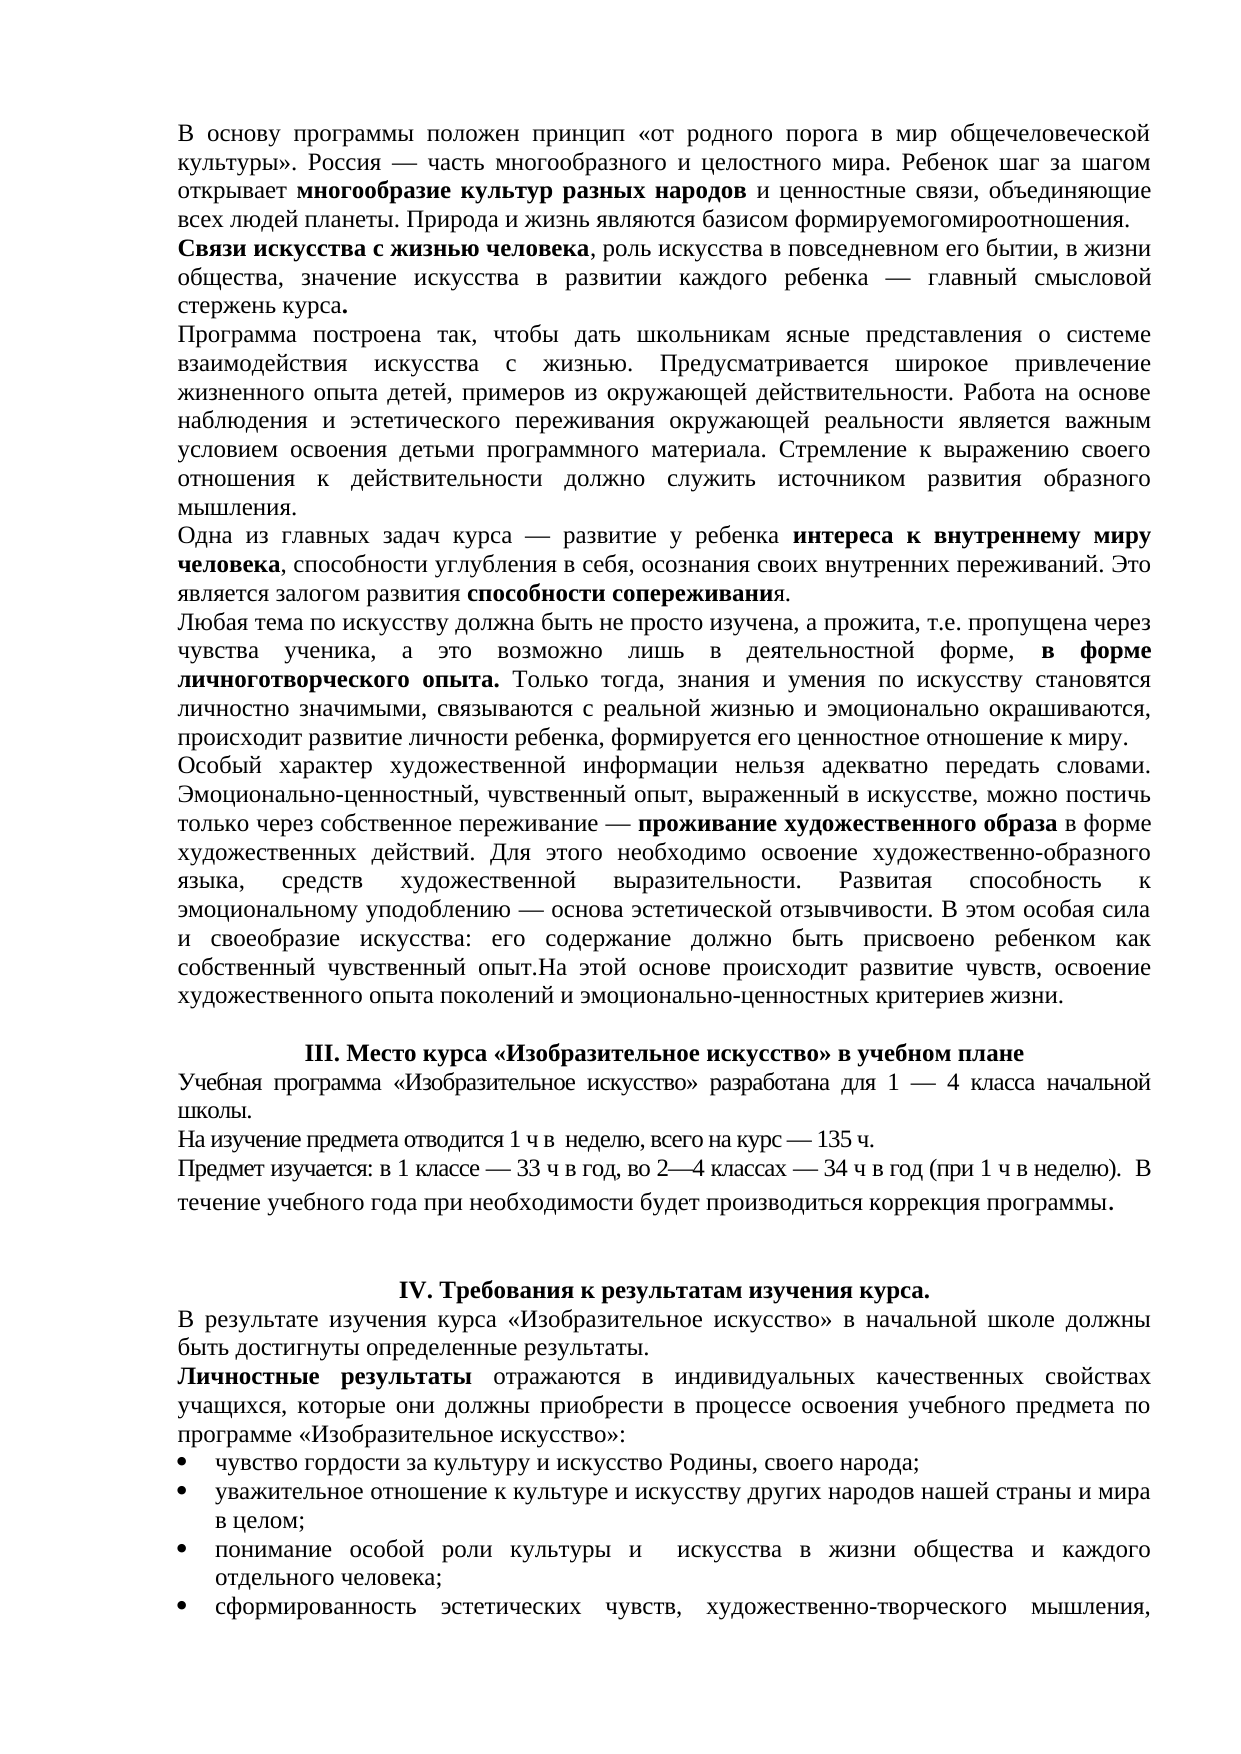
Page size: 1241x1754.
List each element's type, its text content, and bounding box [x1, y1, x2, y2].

text Предмет изучается: в 1 классе — 33 ч в год, во 2—4 классах — 34 ч в год (при 1 ч в неделю). В течение учебного года при необходимости будет производиться коррекция программы. [177, 1153, 1152, 1217]
text На изучение предмета отводится 1 ч в неделю, всего на курс — 135 ч. [177, 1124, 1152, 1153]
text III. Место курса «Изобразительное искусство» в учебном плане [177, 1038, 1152, 1067]
text IV. Требования к результатам изучения курса. [177, 1275, 1152, 1304]
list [177, 1591, 1152, 1620]
list уважительное отношение к культуре и искусству других народов нашей страны и мира в целом; [177, 1476, 1152, 1534]
list чувство гордости за культуру и искусство Родины, своего народа; [177, 1447, 1152, 1476]
text Одна из главных задач курса — развитие у ребенка интереса к внутреннему миру человека, способности углубления в себя, осознания своих внутренних переживаний. Это является залогом развития способности сопереживания. [177, 521, 1152, 607]
text Учебная программа «Изобразительное искусство» разработана для 1 — 4 класса начальной школы. [177, 1067, 1152, 1124]
text В основу программы положен принцип «от родного порога в мир общечеловеческой культуры». Россия — часть многообразного и целостного мира. Ребенок шаг за шагом открывает многообразие культур разных народов и ценностные связи, объединяющие всех людей планеты. Природа и жизнь являются базисом формируемогомироотношения. [177, 118, 1152, 233]
list понимание особой роли культуры и искусства в жизни общества и каждого отдельного человека; [177, 1534, 1152, 1591]
text В результате изучения курса «Изобразительное искусство» в начальной школе должны быть достигнуты определенные результаты. [177, 1304, 1152, 1361]
text Связи искусства с жизнью человека, роль искусства в повседневном его бытии, в жизни общества, значение искусства в развитии каждого ребенка — главный смысловой стержень курса. [177, 233, 1152, 319]
text Программа построена так, чтобы дать школьникам ясные представления о системе взаимодействия искусства с жизнью. Предусматривается широкое привлечение жизненного опыта детей, примеров из окружающей действительности. Работа на основе наблюдения и эстетического переживания окружающей реальности является важным условием освоения детьми программного материала. Стремление к выражению своего отношения к действительности должно служить источником развития образного мышления. [177, 319, 1152, 521]
text Личностные результаты отражаются в индивидуальных качественных свойствах учащихся, которые они должны приобрести в процессе освоения учебного предмета по программе «Изобразительное искусство»: [177, 1361, 1152, 1447]
text Любая тема по искусству должна быть не просто изучена, а прожита, т.е. пропущена через чувства ученика, а это возможно лишь в деятельностной форме, в форме личноготворческого опыта. Только тогда, знания и умения по искусству становятся личностно значимыми, связываются с реальной жизнью и эмоционально окрашиваются, происходит развитие личности ребенка, формируется его ценностное отношение к миру. [177, 607, 1152, 751]
text Особый характер художественной информации нельзя адекватно передать словами. Эмоционально-ценностный, чувственный опыт, выраженный в искусстве, можно постичь только через собственное переживание — проживание художественного образа в форме художественных действий. Для этого необходимо освоение художественно-образного языка, средств художественной выразительности. Развитая способность к эмоциональному уподоблению — основа эстетической отзывчивости. В этом особая сила и своеобразие искусства: его содержание должно быть присвоено ребенком как собственный чувственный опыт.На этой основе происходит развитие чувств, освоение художественного опыта поколений и эмоционально-ценностных критериев жизни. [177, 751, 1152, 1009]
